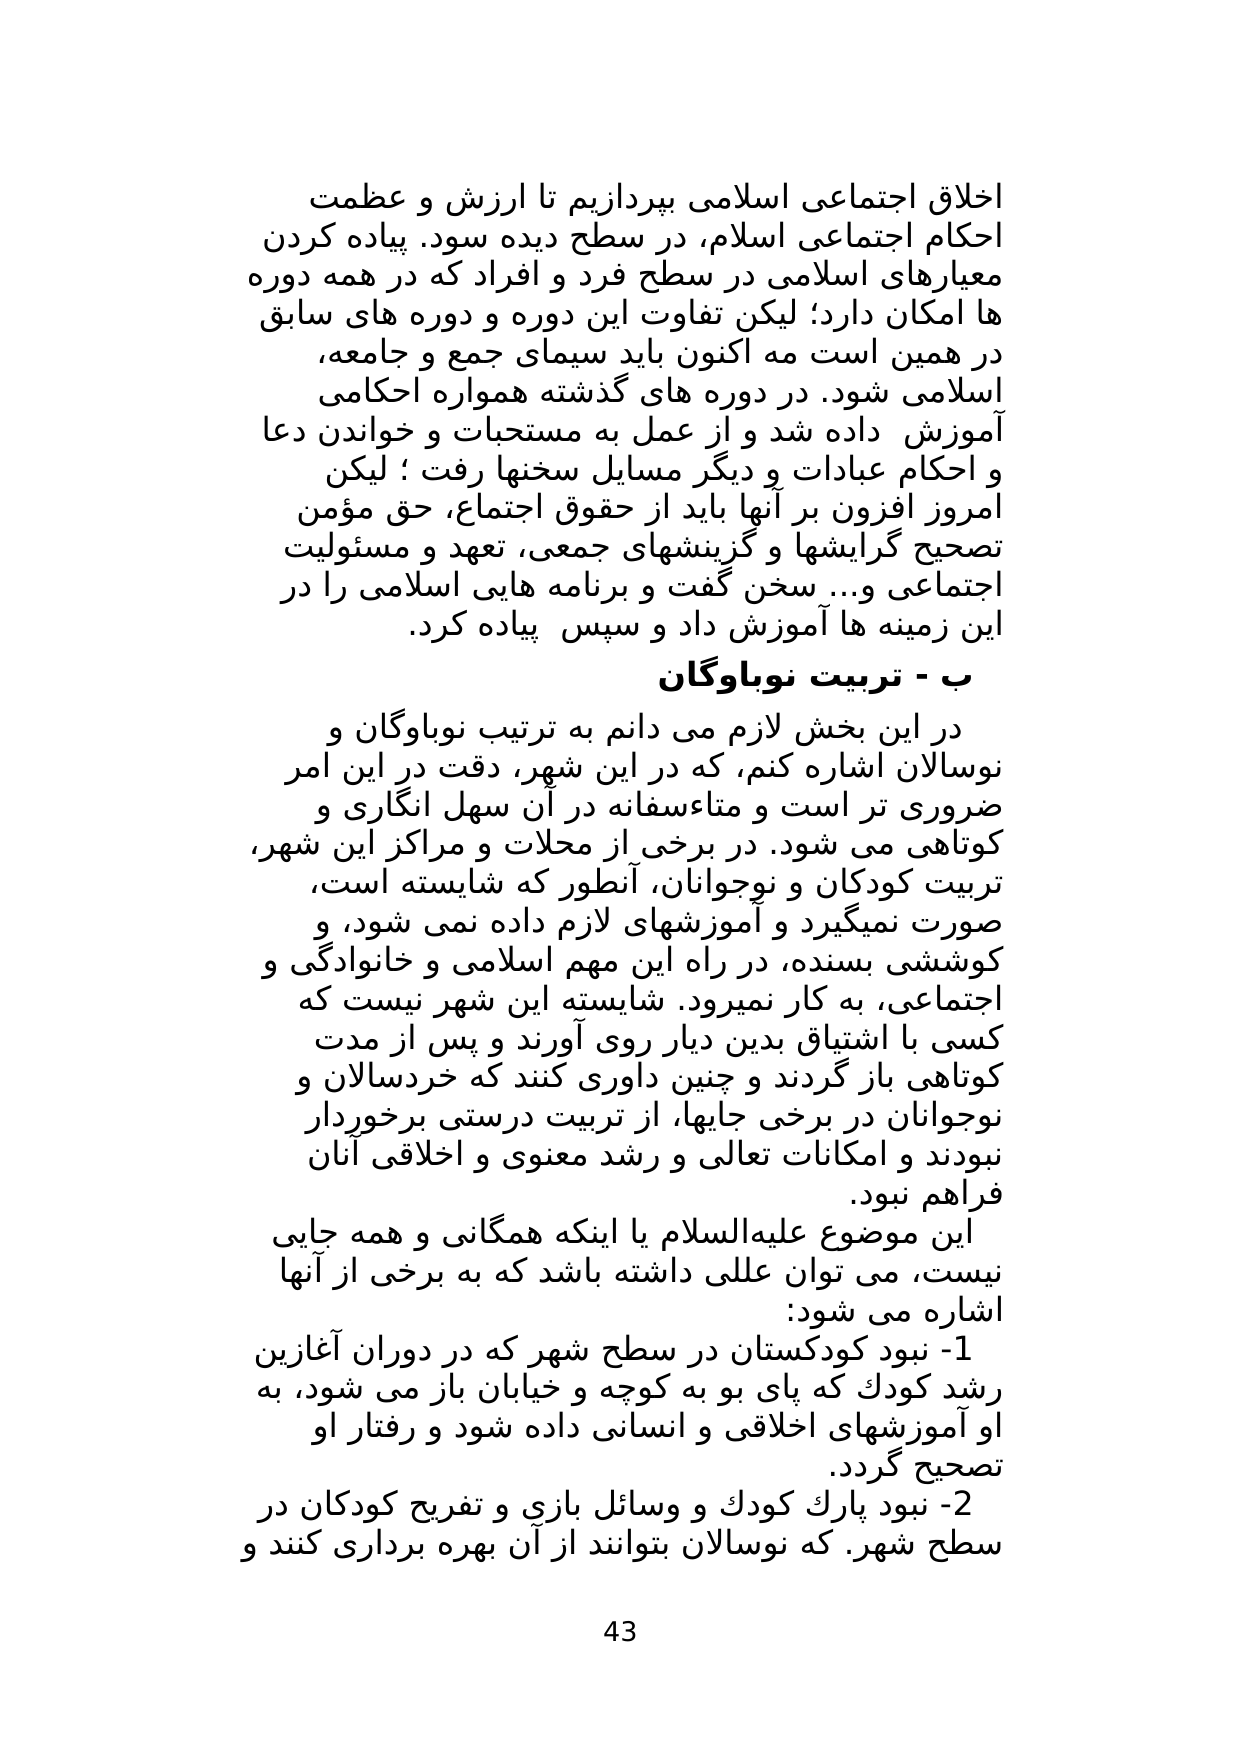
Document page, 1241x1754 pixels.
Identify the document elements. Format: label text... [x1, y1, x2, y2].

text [236, 1484, 1004, 1562]
text در اين بخش لازم مى دانم به ترتيب نوباوگان و نوسالان اشاره كنم، كه در اين شهر، دقت در اين امر ضرورى تر است و متاءسفانه در آن سهل انگارى و كوتاهى مى شود. در برخى از محلات و مراكز اين شهر، تربيت كودكان و نوجوانان، آنطور كه شايسته است، صورت نميگيرد و آموزشهاى لازم داده نمى شود، و كوششى بسنده، در راه اين مهم اسلامى و خانوادگى و اجتماعى، به كار نميرود. شايسته اين شهر نيست كه كسى با اشتياق بدين ديار روى آورند و پس از مدت كوتاهى باز گردند و چنين داورى كنند كه خردسالان و نوجوانان در برخى جايها، از تربيت درستى برخوردار نبودند و امكانات تعالى و رشد معنوى و اخلاقى آنان فراهم نبود. [236, 707, 1004, 1212]
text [236, 177, 1004, 643]
subtitle ب - تربيت نوباوگان [236, 656, 1004, 695]
text اين موضوع عليه‌السلام يا اينكه همگانى و همه جايى نيست، مى توان عللى داشته باشد كه به برخى از آنها اشاره مى شود: [236, 1212, 1004, 1329]
text 1- نبود كودكستان در سطح شهر كه در دوران آغازين رشد كودك كه پاى بو به كوچه و خيابان باز مى شود، به او آموزشهاى اخلاقى و انسانى داده شود و رفتار او تصحيح گردد. [236, 1329, 1004, 1484]
